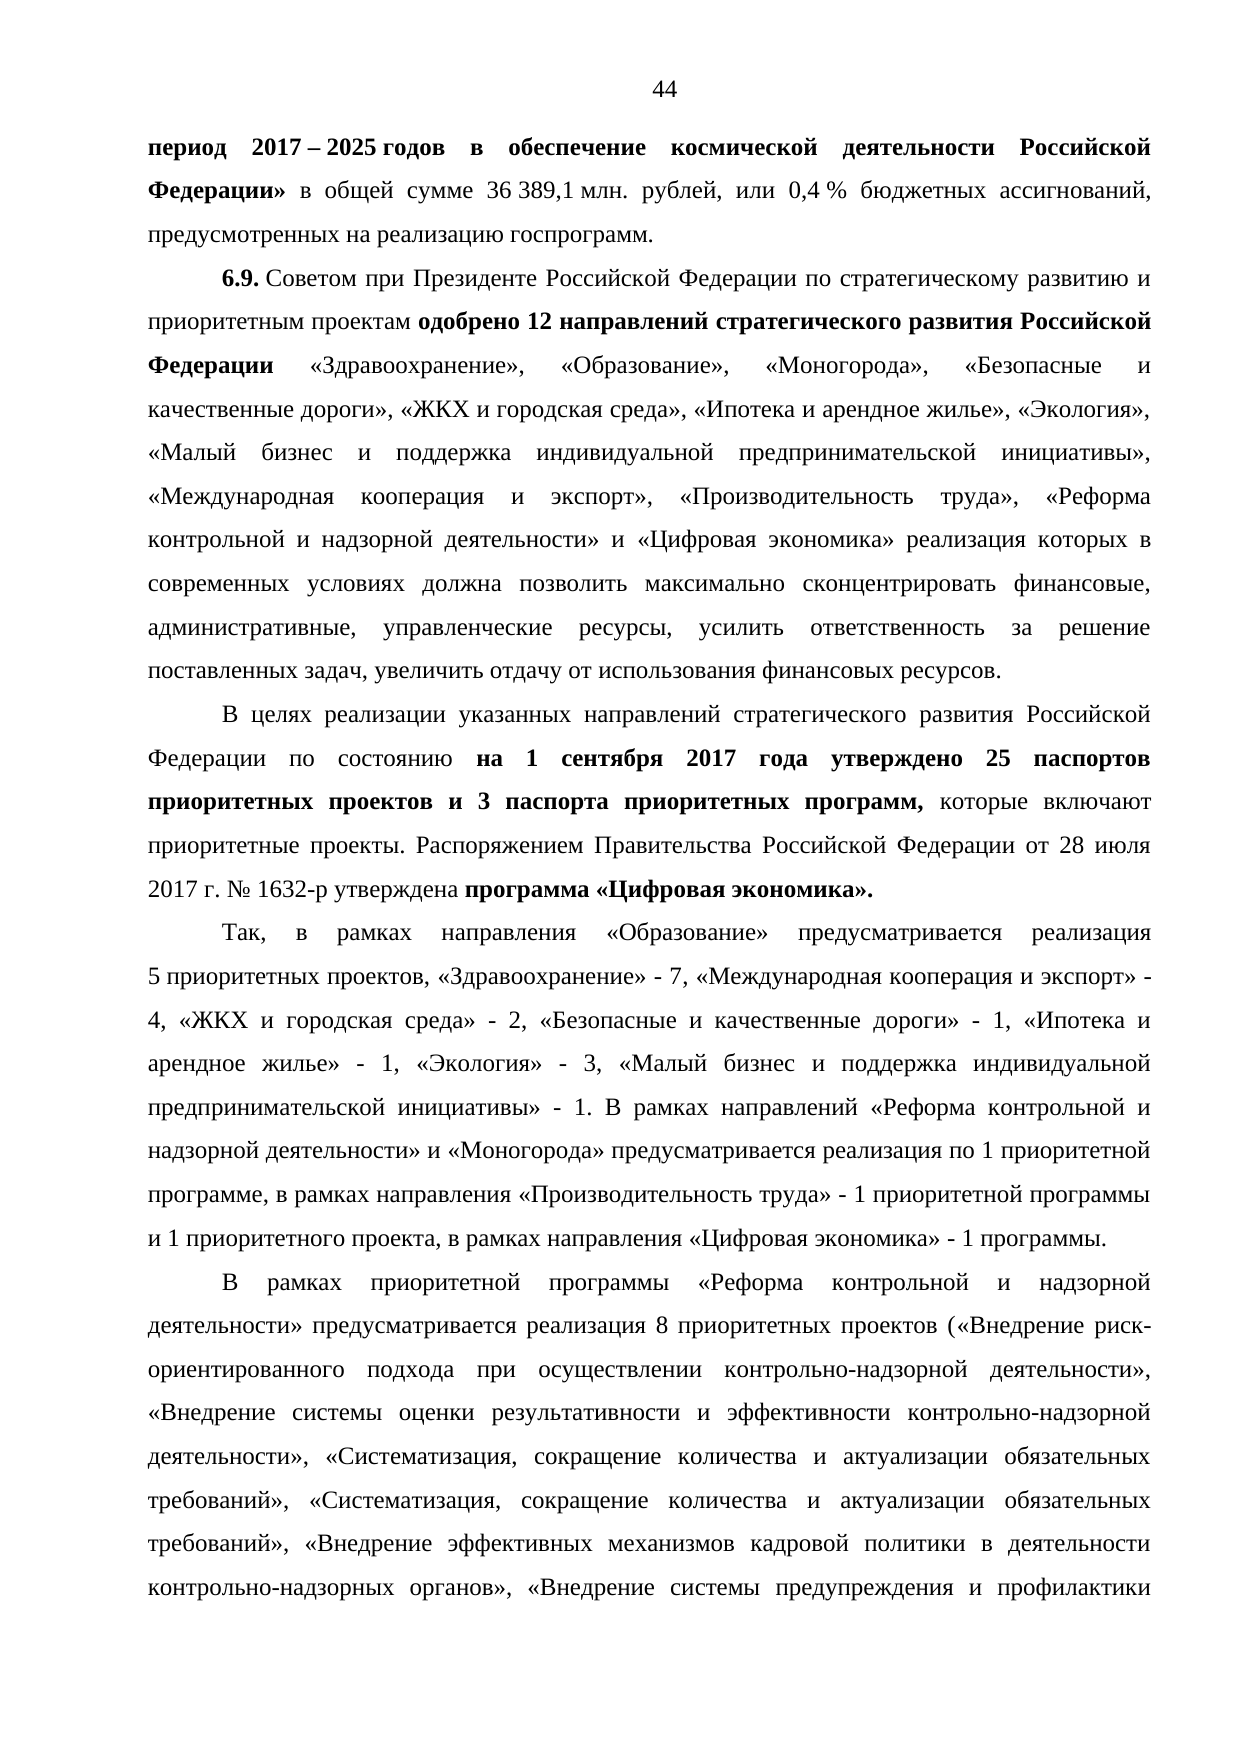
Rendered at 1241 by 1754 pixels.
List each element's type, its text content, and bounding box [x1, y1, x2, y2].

text В целях реализации указанных направлений стратегического развития Российской Федерации по состоянию на 1 сентября 2017 года утверждено 25 паспортов приоритетных проектов и 3 паспорта приоритетных программ, которые включают приоритетные проекты. Распоряжением Правительства Российской Федерации от 28 июля 2017 г. № 1632-р утверждена программа «Цифровая экономика». [148, 699, 1152, 902]
text 6.9. Советом при Президенте Российской Федерации по стратегическому развитию и приоритетным проектам одобрено 12 направлений стратегического развития Российской Федерации «Здравоохранение», «Образование», «Моногорода», «Безопасные и качественные дороги», «ЖКХ и городская среда», «Ипотека и арендное жилье», «Экология», «Малый бизнес и поддержка индивидуальной предпринимательской инициативы», «Международная кооперация и экспорт», «Производительность труда», «Реформа контрольной и надзорной деятельности» и «Цифровая экономика» реализация которых в современных условиях должна позволить максимально сконцентрировать финансовые, административные, управленческие ресурсы, усилить ответственность за решение поставленных задач, увеличить отдачу от использования финансовых ресурсов. [148, 263, 1152, 684]
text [148, 1267, 1152, 1601]
text Так, в рамках направления «Образование» предусматривается реализация 5 приоритетных проектов, «Здравоохранение» - 7, «Международная кооперация и экспорт» - 4, «ЖКХ и городская среда» - 2, «Безопасные и качественные дороги» - 1, «Ипотека и арендное жилье» - 1, «Экология» - 3, «Малый бизнес и поддержка индивидуальной предпринимательской инициативы» - 1. В рамках направлений «Реформа контрольной и надзорной деятельности» и «Моногорода» предусматривается реализация по 1 приоритетной программе, в рамках направления «Производительность труда» - 1 приоритетной программы и 1 приоритетного проекта, в рамках направления «Цифровая экономика» - 1 программы. [148, 917, 1152, 1252]
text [148, 132, 1152, 248]
